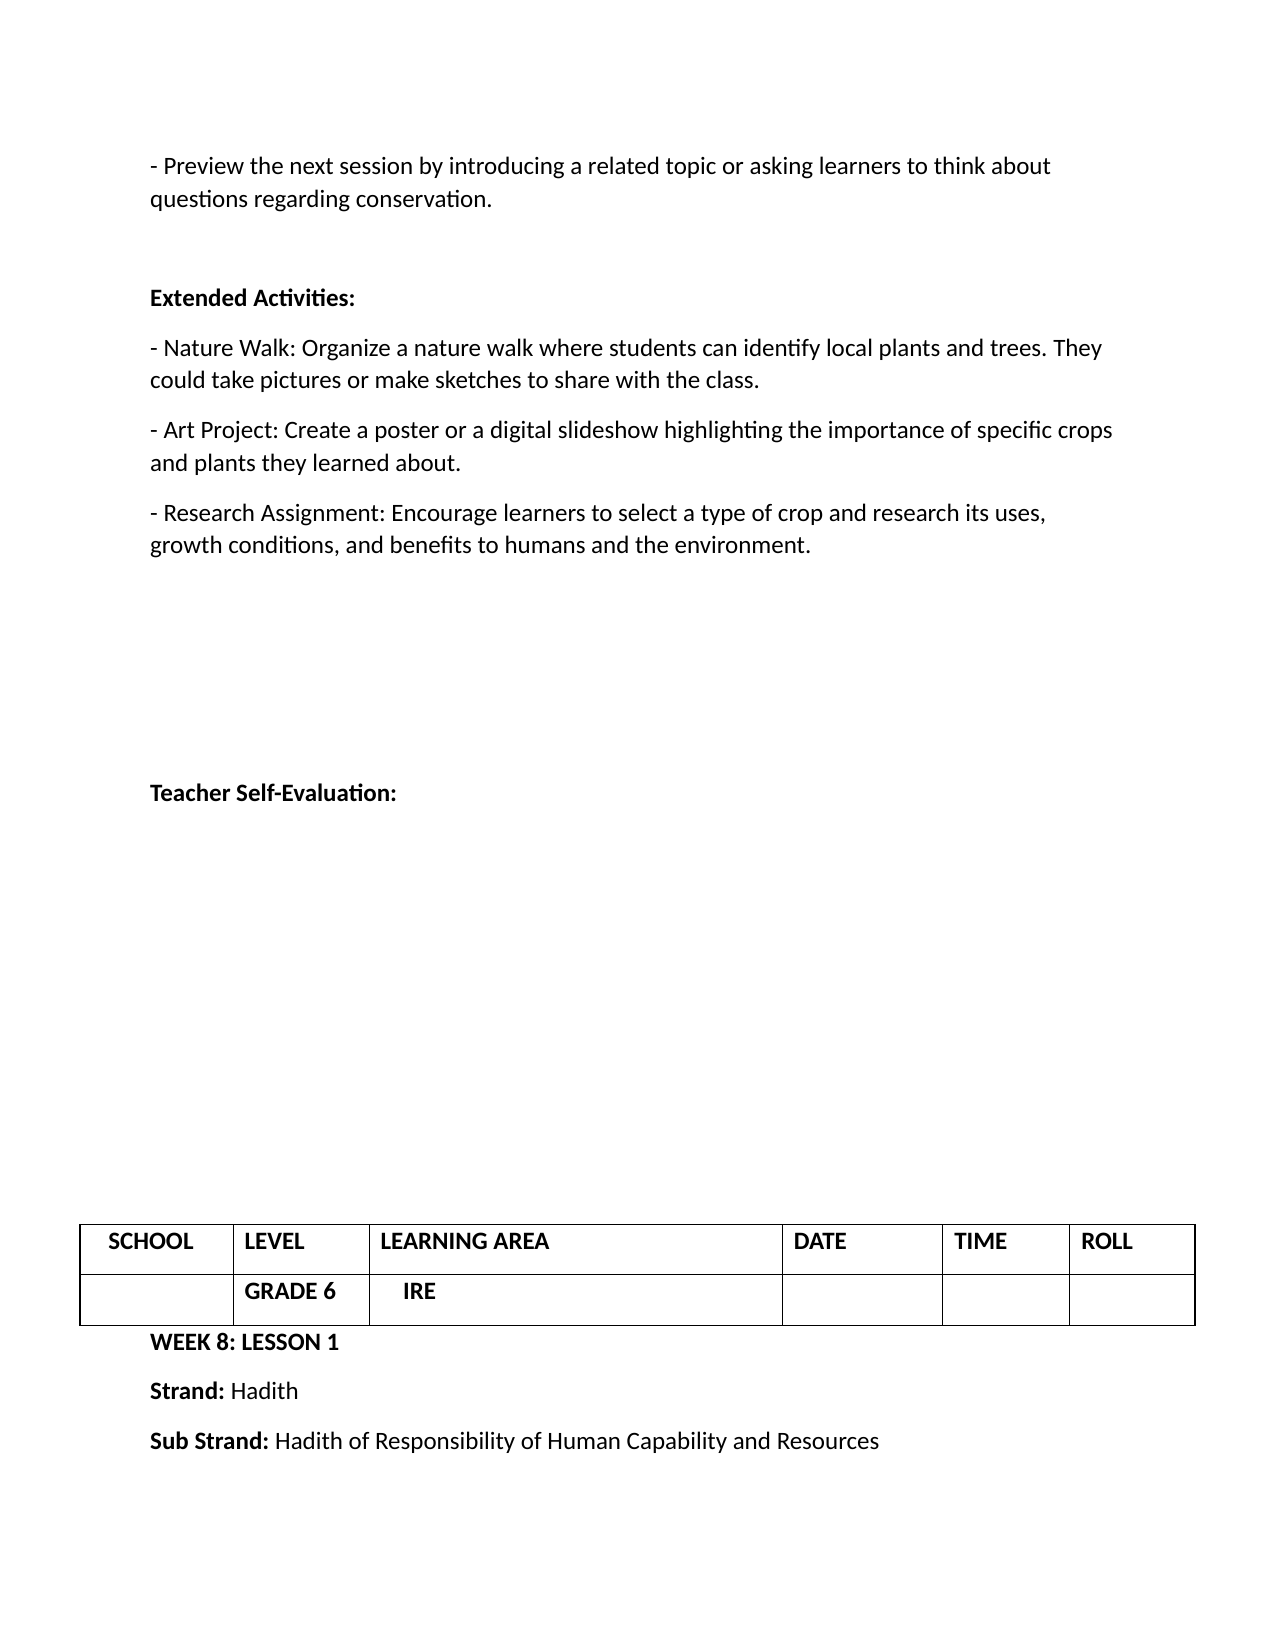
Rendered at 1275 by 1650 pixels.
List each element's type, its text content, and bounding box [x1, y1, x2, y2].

text - Research Assignment: Encourage learners to select a type of crop and research its uses, growth conditions, and benefits to humans and the environment. [150, 497, 1125, 560]
text Strand: Hadith [150, 1375, 1125, 1406]
text Extended Activities: [150, 282, 1125, 313]
table_header LEVEL [234, 1225, 369, 1274]
text Sub Strand: Hadith of Responsibility of Human Capability and Resources [150, 1425, 1125, 1455]
table_cell [1070, 1275, 1194, 1324]
text - Nature Walk: Organize a nature walk where students can identify local plants and trees. They could take pictures or make sketches to share with the class. [150, 332, 1125, 395]
table_header DATE [783, 1225, 942, 1274]
table_header SCHOOL [81, 1225, 233, 1274]
text WEEK 8: LESSON 1 [150, 1326, 1125, 1356]
table_header LEARNING AREA [370, 1225, 782, 1274]
text Teacher Self-Evaluation: [150, 777, 1125, 808]
table_cell [783, 1275, 942, 1324]
text - Preview the next session by introducing a related topic or asking learners to think about questions regarding conservation. [150, 150, 1125, 213]
text - Art Project: Create a poster or a digital slideshow highlighting the importance of specific crops and plants they learned about. [150, 414, 1125, 478]
table_cell [81, 1275, 233, 1324]
table_header ROLL [1070, 1225, 1194, 1274]
table_header TIME [943, 1225, 1069, 1274]
table_cell [943, 1275, 1069, 1324]
table_cell GRADE 6 [234, 1275, 369, 1324]
table_cell IRE [370, 1275, 782, 1324]
